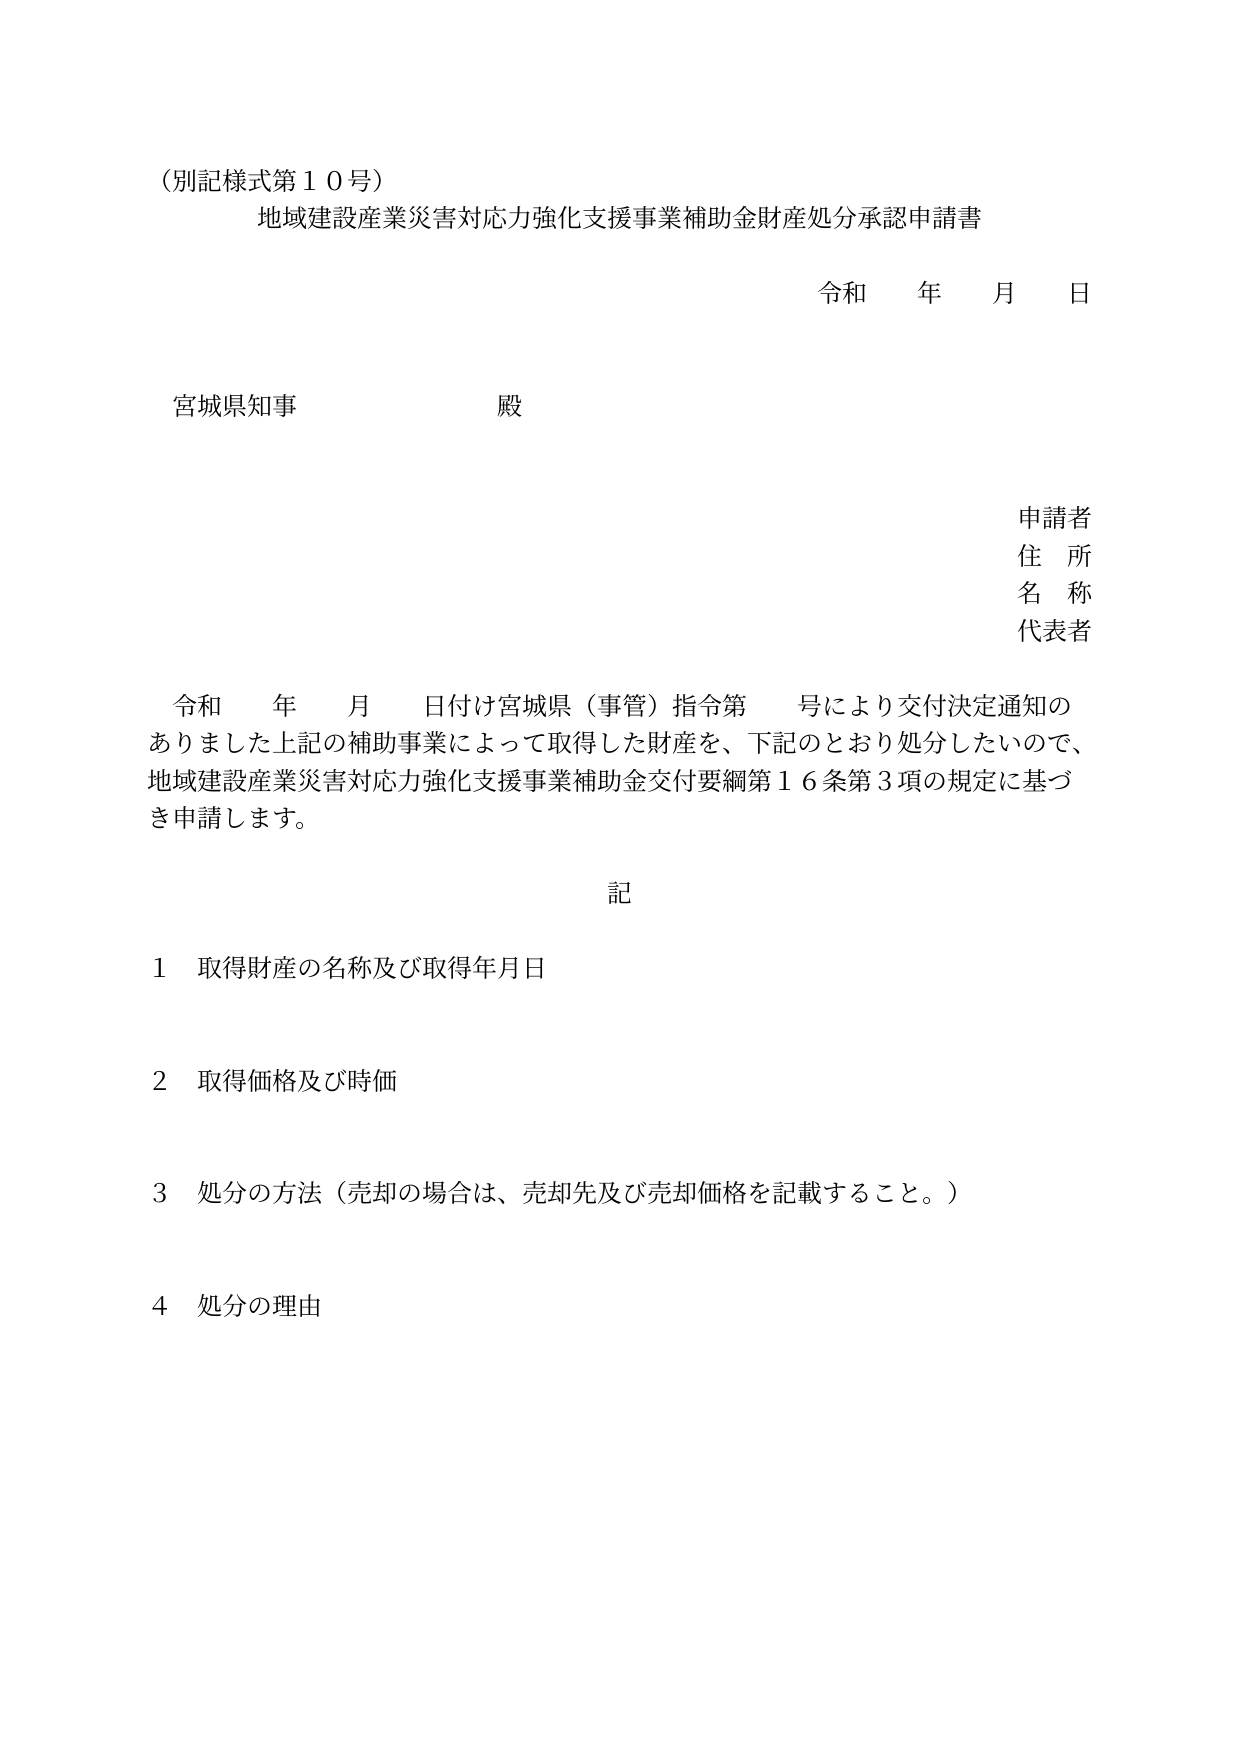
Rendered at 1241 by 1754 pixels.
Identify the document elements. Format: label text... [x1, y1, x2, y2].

text １ 取得財産の名称及び取得年月日 [148, 948, 1092, 986]
text 令和 年 月 日付け宮城県（事管）指令第 号により交付決定通知のありました上記の補助事業によって取得した財産を、下記のとおり処分したいので、地域建設産業災害対応力強化支援事業補助金交付要綱第１６条第３項の規定に基づき申請します。 [148, 686, 1092, 836]
text ２ 取得価格及び時価 [148, 1061, 1092, 1098]
subtitle 記 [148, 873, 1092, 911]
text 申請者 [148, 498, 1092, 536]
text 住 所 [148, 536, 1092, 573]
text 地域建設産業災害対応力強化支援事業補助金財産処分承認申請書 [148, 198, 1092, 236]
text 令和 年 月 日 [148, 273, 1092, 311]
text ３ 処分の方法（売却の場合は、売却先及び売却価格を記載すること。） [148, 1173, 1092, 1211]
text 名 称 [148, 573, 1092, 611]
text ４ 処分の理由 [148, 1286, 1092, 1323]
text 宮城県知事 殿 [148, 386, 1092, 423]
text （別記様式第１０号） [148, 161, 1092, 198]
text 代表者 [148, 611, 1092, 648]
